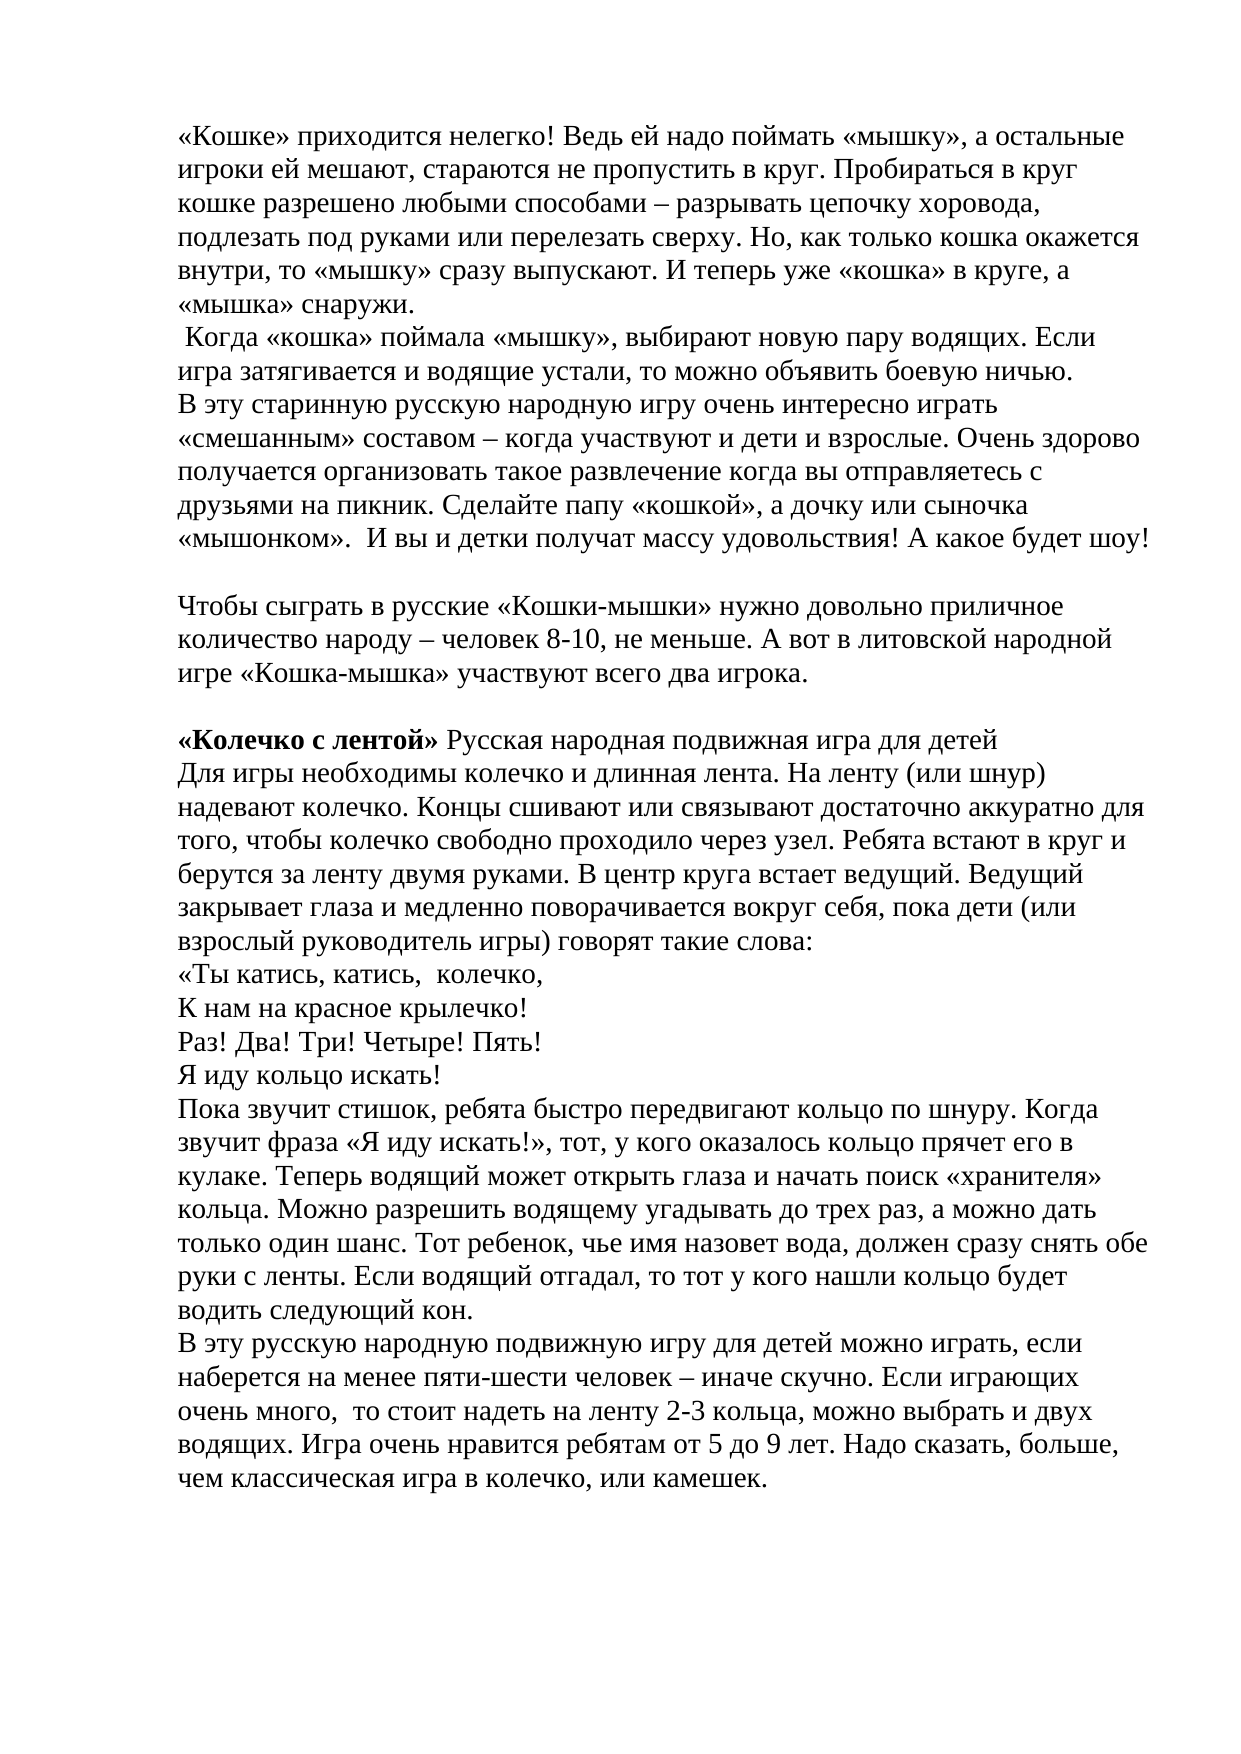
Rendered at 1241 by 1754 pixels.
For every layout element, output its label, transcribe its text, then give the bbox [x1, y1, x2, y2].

text Я иду кольцо искать! [177, 1057, 1152, 1091]
text «Колечко с лентой» Русская народная подвижная игра для детей [177, 722, 1152, 755]
text Для игры необходимы колечко и длинная лента. На ленту (или шнур) надевают колечко. Концы сшивают или связывают достаточно аккуратно для того, чтобы колечко свободно проходило через узел. Ребята встают в круг и берутся за ленту двумя руками. В центр круга встает ведущий. Ведущий закрывает глаза и медленно поворачивается вокруг себя, пока дети (или взрослый руководитель игры) говорят такие слова: [177, 755, 1152, 957]
text К нам на красное крылечко! [177, 990, 1152, 1024]
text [177, 118, 1152, 319]
text «Ты катись, катись, колечко, [177, 957, 1152, 990]
text Пока звучит стишок, ребята быстро передвигают кольцо по шнуру. Когда звучит фраза «Я иду искать!», тот, у кого оказалось кольцо прячет его в кулаке. Теперь водящий может открыть глаза и начать поиск «хранителя» кольца. Можно разрешить водящему угадывать до трех раз, а можно дать только один шанс. Тот ребенок, чье имя назовет вода, должен сразу снять обе руки с ленты. Если водящий отгадал, то тот у кого нашли кольцо будет водить следующий кон. [177, 1091, 1152, 1326]
text В эту русскую народную подвижную игру для детей можно играть, если наберется на менее пяти-шести человек – иначе скучно. Если играющих очень много, то стоит надеть на ленту 2-3 кольца, можно выбрать и двух водящих. Игра очень нравится ребятам от 5 до 9 лет. Надо сказать, больше, чем классическая игра в колечко, или камешек. [177, 1326, 1152, 1493]
text Раз! Два! Три! Четыре! Пять! [177, 1024, 1152, 1057]
text Когда «кошка» поймала «мышку», выбирают новую пару водящих. Если игра затягивается и водящие устали, то можно объявить боевую ничью. [177, 319, 1152, 386]
text В эту старинную русскую народную игру очень интересно играть «смешанным» составом – когда участвуют и дети и взрослые. Очень здорово получается организовать такое развлечение когда вы отправляетесь с друзьями на пикник. Сделайте папу «кошкой», а дочку или сыночка «мышонком». И вы и детки получат массу удовольствия! А какое будет шоу! [177, 386, 1152, 554]
text Чтобы сыграть в русские «Кошки-мышки» нужно довольно приличное количество народу – человек 8-10, не меньше. А вот в литовской народной игре «Кошка-мышка» участвуют всего два игрока. [177, 588, 1152, 688]
